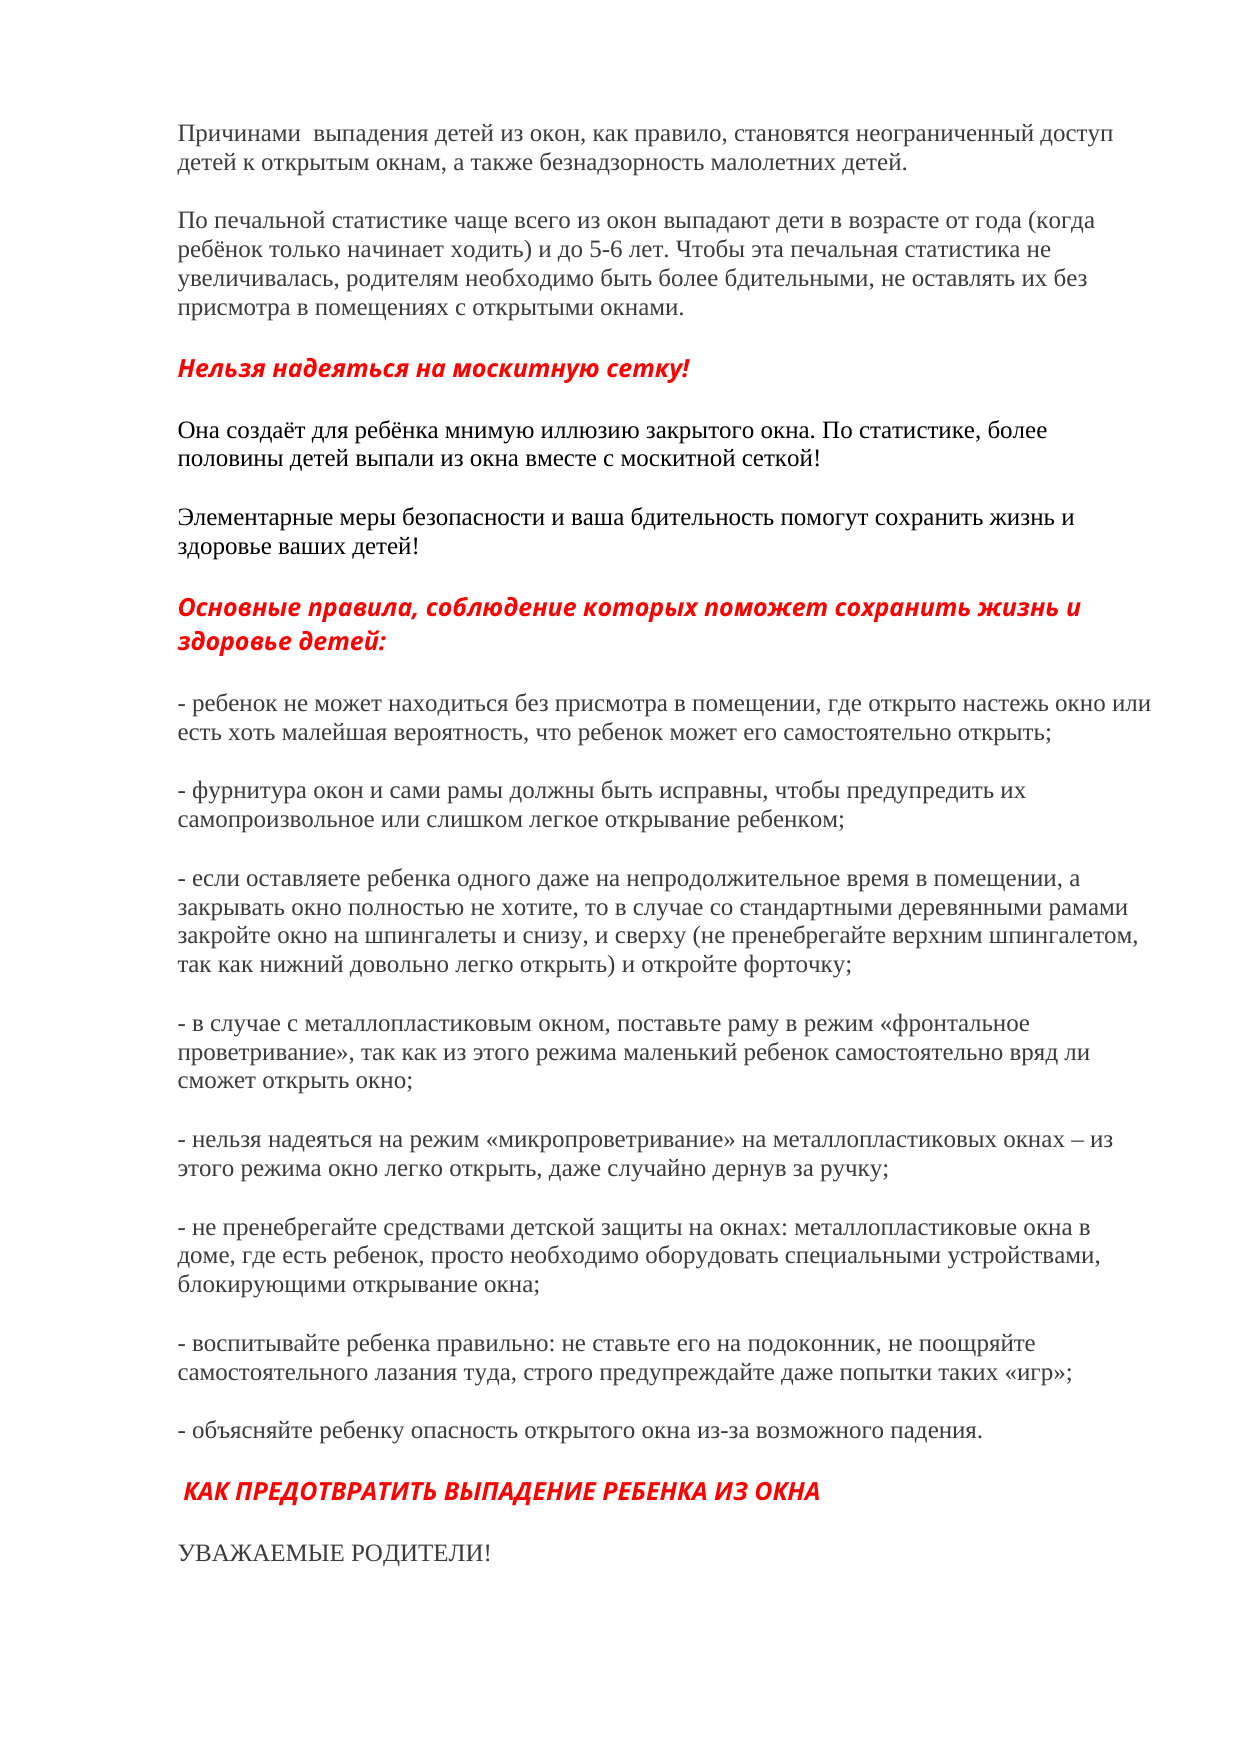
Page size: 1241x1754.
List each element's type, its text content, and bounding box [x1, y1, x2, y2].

text КАК ПРЕДОТВРАТИТЬ ВЫПАДЕНИЕ РЕБЕНКА ИЗ ОКНА [177, 1474, 1152, 1508]
text По печальной статистике чаще всего из окон выпадают дети в возрасте от года (когда ребёнок только начинает ходить) и до 5-6 лет. Чтобы эта печальная статистика не увеличивалась, родителям необходимо быть более бдительными, не оставлять их без присмотра в помещениях с открытыми окнами. [177, 206, 1152, 321]
text - ребенок не может находиться без присмотра в помещении, где открыто настежь окно или есть хоть малейшая вероятность, что ребенок может его самостоятельно открыть; [177, 688, 1152, 745]
text УВАЖАЕМЫЕ РОДИТЕЛИ! [177, 1538, 1152, 1567]
text - если оставляете ребенка одного даже на непродолжительное время в помещении, а закрывать окно полностью не хотите, то в случае со стандартными деревянными рамами закройте окно на шпингалеты и снизу, и сверху (не пренебрегайте верхним шпингалетом, так как нижний довольно легко открыть) и откройте форточку; [177, 863, 1152, 978]
text Нельзя надеяться на москитную сетку! [177, 351, 1152, 385]
text - объясняйте ребенку опасность открытого окна из-за возможного падения. [177, 1415, 1152, 1444]
text Основные правила, соблюдение которых поможет сохранить жизнь и здоровье детей: [177, 590, 1152, 658]
text - нельзя надеяться на режим «микропроветривание» на металлопластиковых окнах – из этого режима окно легко открыть, даже случайно дернув за ручку; [177, 1124, 1152, 1182]
text - воспитывайте ребенка правильно: не ставьте его на подоконник, не поощряйте самостоятельного лазания туда, строго предупреждайте даже попытки таких «игр»; [177, 1328, 1152, 1385]
text Она создаёт для ребёнка мнимую иллюзию закрытого окна. По статистике, более половины детей выпали из окна вместе с москитной сеткой! [177, 415, 1152, 472]
text Причинами выпадения детей из окон, как правило, становятся неограниченный доступ детей к открытым окнам, а также безнадзорность малолетних детей. [177, 118, 1152, 176]
text - в случае с металлопластиковым окном, поставьте раму в режим «фронтальное проветривание», так как из этого режима маленький ребенок самостоятельно вряд ли сможет открыть окно; [177, 1008, 1152, 1094]
text Элементарные меры безопасности и ваша бдительность помогут сохранить жизнь и здоровье ваших детей! [177, 502, 1152, 560]
text - фурнитура окон и сами рамы должны быть исправны, чтобы предупредить их самопроизвольное или слишком легкое открывание ребенком; [177, 775, 1152, 833]
text - не пренебрегайте средствами детской защиты на окнах: металлопластиковые окна в доме, где есть ребенок, просто необходимо оборудовать специальными устройствами, блокирующими открывание окна; [177, 1212, 1152, 1298]
